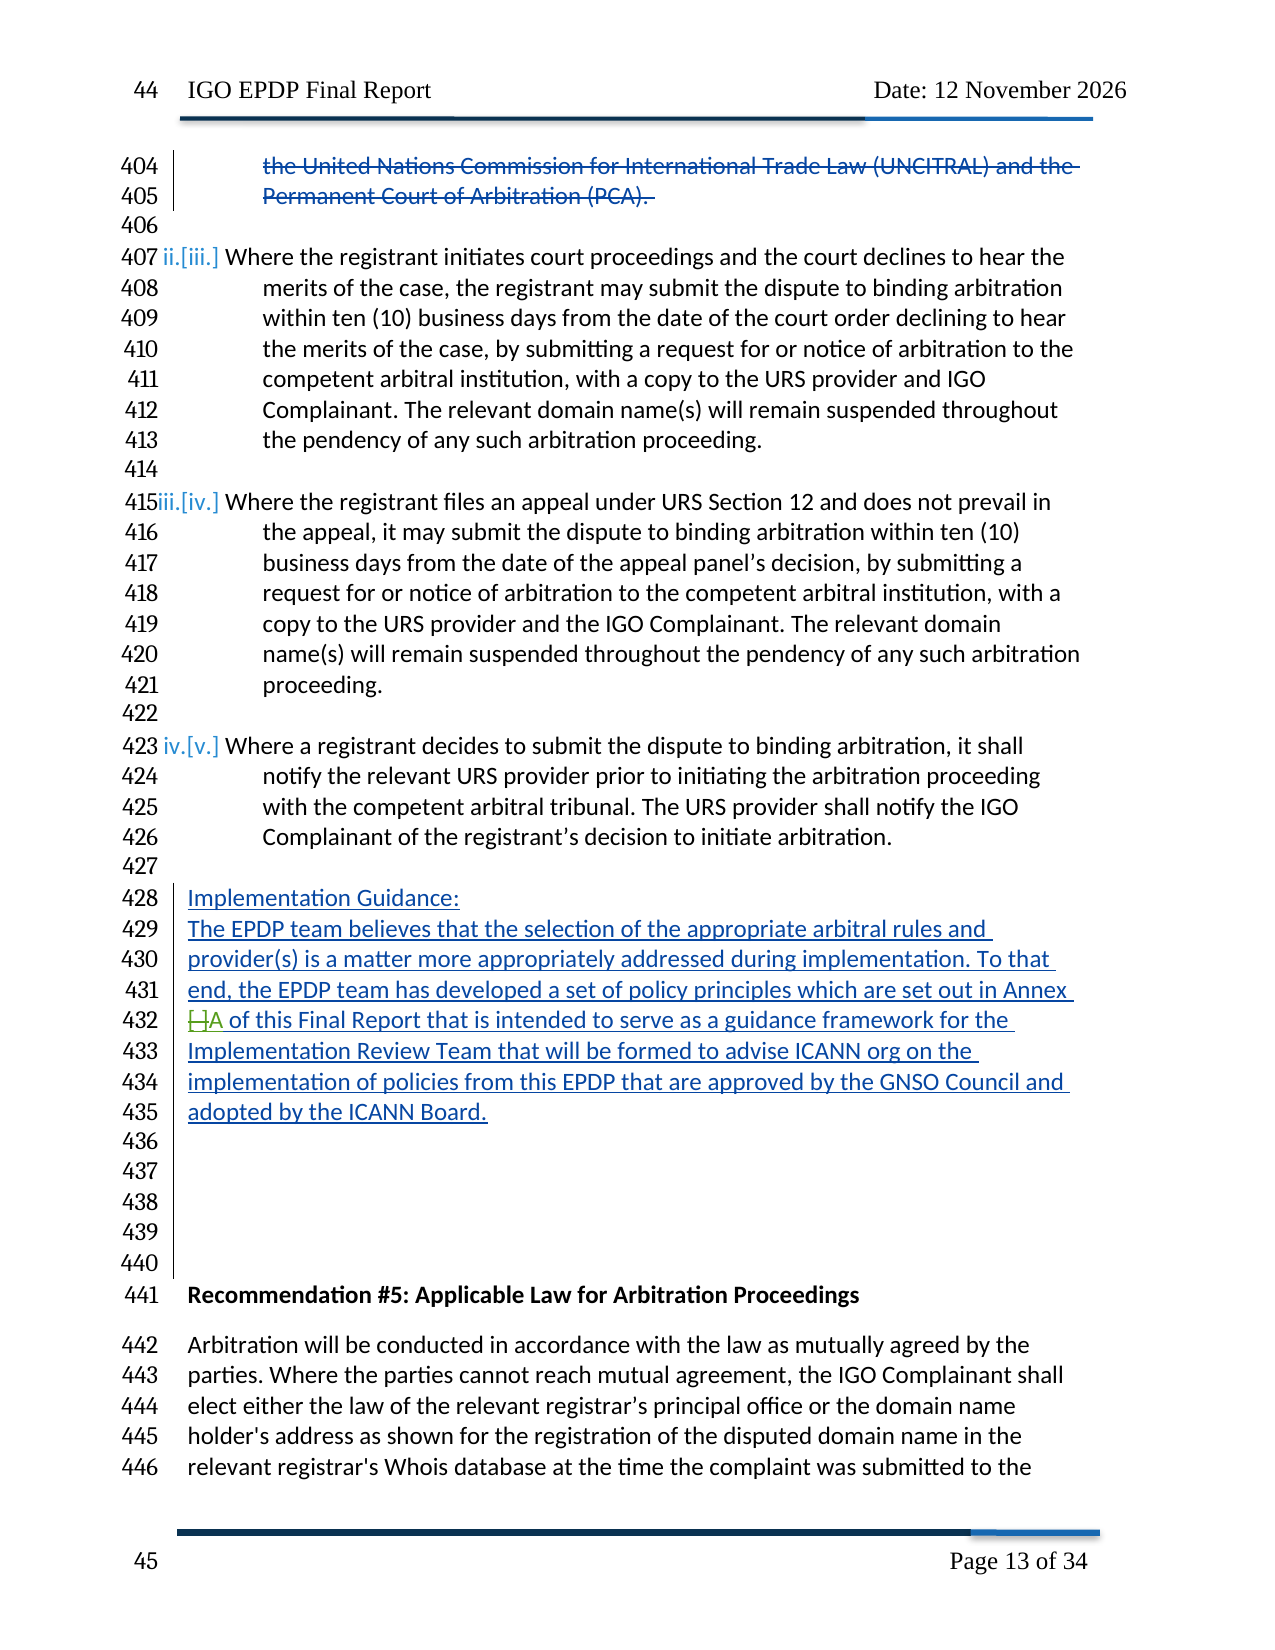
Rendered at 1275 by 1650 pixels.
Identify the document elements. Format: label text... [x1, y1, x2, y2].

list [225, 150, 1087, 211]
list Where the registrant initiates court proceedings and the court declines to hear the merits of the case, the registrant may submit the dispute to binding arbitration within ten (10) business days from the date of the court order declining to hear the merits of the case, by submitting a request for or notice of arbitration to the competent arbitral institution, with a copy to the URS provider and IGO Complainant. The relevant domain name(s) will remain suspended throughout the pendency of any such arbitration proceeding. [225, 242, 1087, 455]
list Where the registrant files an appeal under URS Section 12 and does not prevail in the appeal, it may submit the dispute to binding arbitration within ten (10) business days from the date of the appeal panel’s decision, by submitting a request for or notice of arbitration to the competent arbitral institution, with a copy to the URS provider and the IGO Complainant. The relevant domain name(s) will remain suspended throughout the pendency of any such arbitration proceeding. [225, 486, 1087, 699]
text Recommendation #5: Applicable Law for Arbitration Proceedings [187, 1279, 1087, 1310]
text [187, 1329, 1087, 1481]
list Where a registrant decides to submit the dispute to binding arbitration, it shall notify the relevant URS provider prior to initiating the arbitration proceeding with the competent arbitral tribunal. The URS provider shall notify the IGO Complainant of the registrant’s decision to initiate arbitration. [225, 730, 1087, 852]
